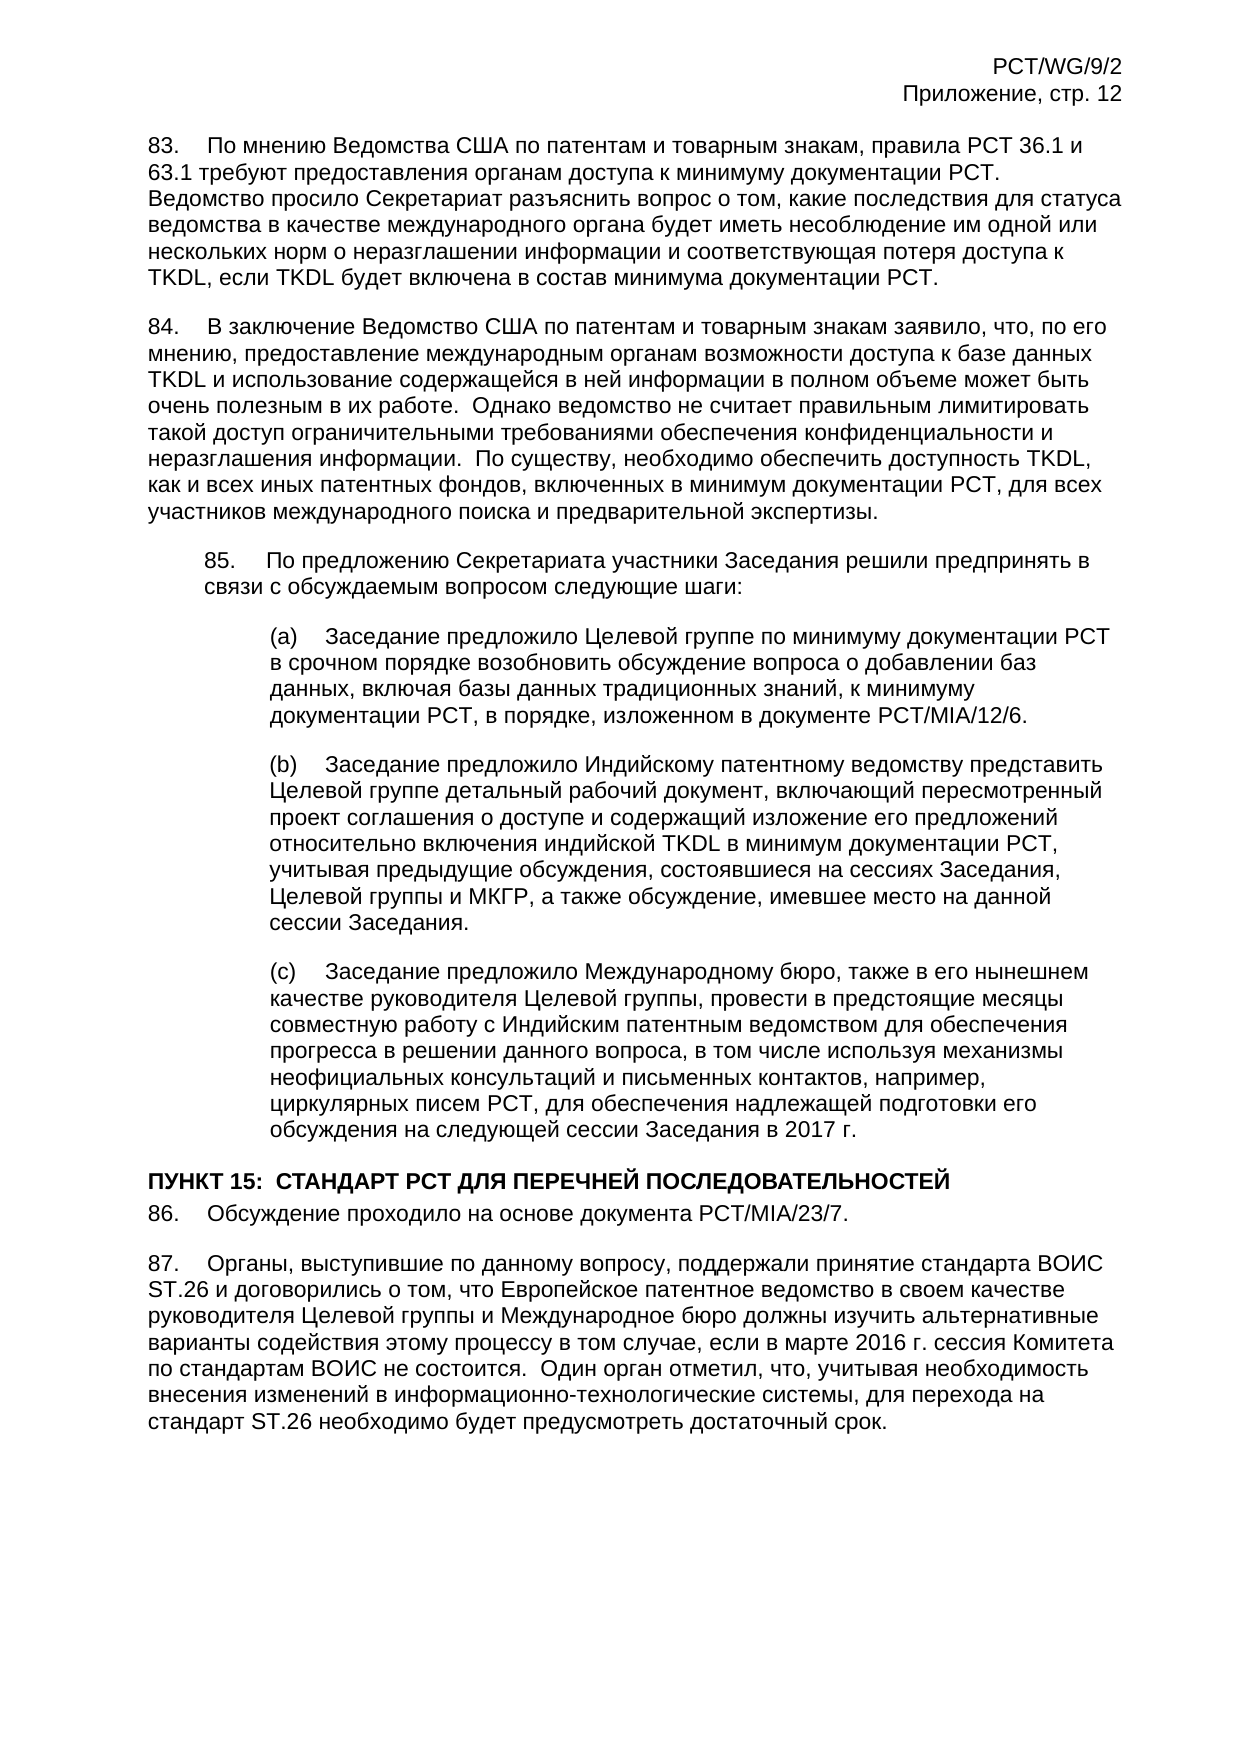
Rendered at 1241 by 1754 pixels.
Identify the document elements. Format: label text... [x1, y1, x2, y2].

text В заключение Ведомство США по патентам и товарным знакам заявило, что, по его мнению, предоставление международным органам возможности доступа к базе данных TKDL и использование содержащейся в ней информации в полном объеме может быть очень полезным в их работе. Однако ведомство не считает правильным лимитировать такой доступ ограничительными требованиями обеспечения конфиденциальности и неразглашения информации. По существу, необходимо обеспечить доступность TKDL, как и всех иных патентных фондов, включенных в минимум документации PCT, для всех участников международного поиска и предварительной экспертизы. [148, 313, 1122, 524]
list Заседание предложило Индийскому патентному ведомству представить Целевой группе детальный рабочий документ, включающий пересмотренный проект соглашения о доступе и содержащий изложение его предложений относительно включения индийской TKDL в минимум документации PCT, учитывая предыдущие обсуждения, состоявшиеся на сессиях Заседания, Целевой группы и МКГР, а также обсуждение, имевшее место на данной сессии Заседания. [269, 751, 1122, 935]
list Заседание предложило Целевой группе по минимуму документации PCT в срочном порядке возобновить обсуждение вопроса о добавлении баз данных, включая базы данных традиционных знаний, к минимуму документации PCT, в порядке, изложенном в документе PCT/MIA/12/6. [269, 623, 1122, 728]
list Заседание предложило Международному бюро, также в его нынешнем качестве руководителя Целевой группы, провести в предстоящие месяцы совместную работу с Индийским патентным ведомством для обеспечения прогресса в решении данного вопроса, в том числе используя механизмы неофициальных консультаций и письменных контактов, например, циркулярных писем PCT, для обеспечения надлежащей подготовки его обсуждения на следующей сессии Заседания в 2017 г. [269, 958, 1122, 1143]
text Обсуждение проходило на основе документа PCT/MIA/23/7. [148, 1200, 1122, 1227]
subtitle ПУНКТ 15: СТАНДАРТ PCT ДЛЯ ПЕРЕЧНЕЙ ПОСЛЕДОВАТЕЛЬНОСТЕЙ [148, 1168, 1122, 1194]
text По предложению Секретариата участники Заседания решили предпринять в связи с обсуждаемым вопросом следующие шаги: [204, 547, 1122, 600]
text Органы, выступившие по данному вопросу, поддержали принятие стандарта ВОИС ST.26 и договорились о том, что Европейское патентное ведомство в своем качестве руководителя Целевой группы и Международное бюро должны изучить альтернативные варианты содействия этому процессу в том случае, если в марте 2016 г. сессия Комитета по стандартам ВОИС не состоится. Один орган отметил, что, учитывая необходимость внесения изменений в информационно-технологические системы, для перехода на стандарт ST.26 необходимо будет предусмотреть достаточный срок. [148, 1250, 1122, 1434]
text По мнению Ведомства США по патентам и товарным знакам, правила PCT 36.1 и 63.1 требуют предоставления органам доступа к минимуму документации PCT. Ведомство просило Секретариат разъяснить вопрос о том, какие последствия для статуса ведомства в качестве международного органа будет иметь несоблюдение им одной или нескольких норм о неразглашении информации и соответствующая потеря доступа к TKDL, если TKDL будет включена в состав минимума документации PCT. [148, 132, 1122, 290]
